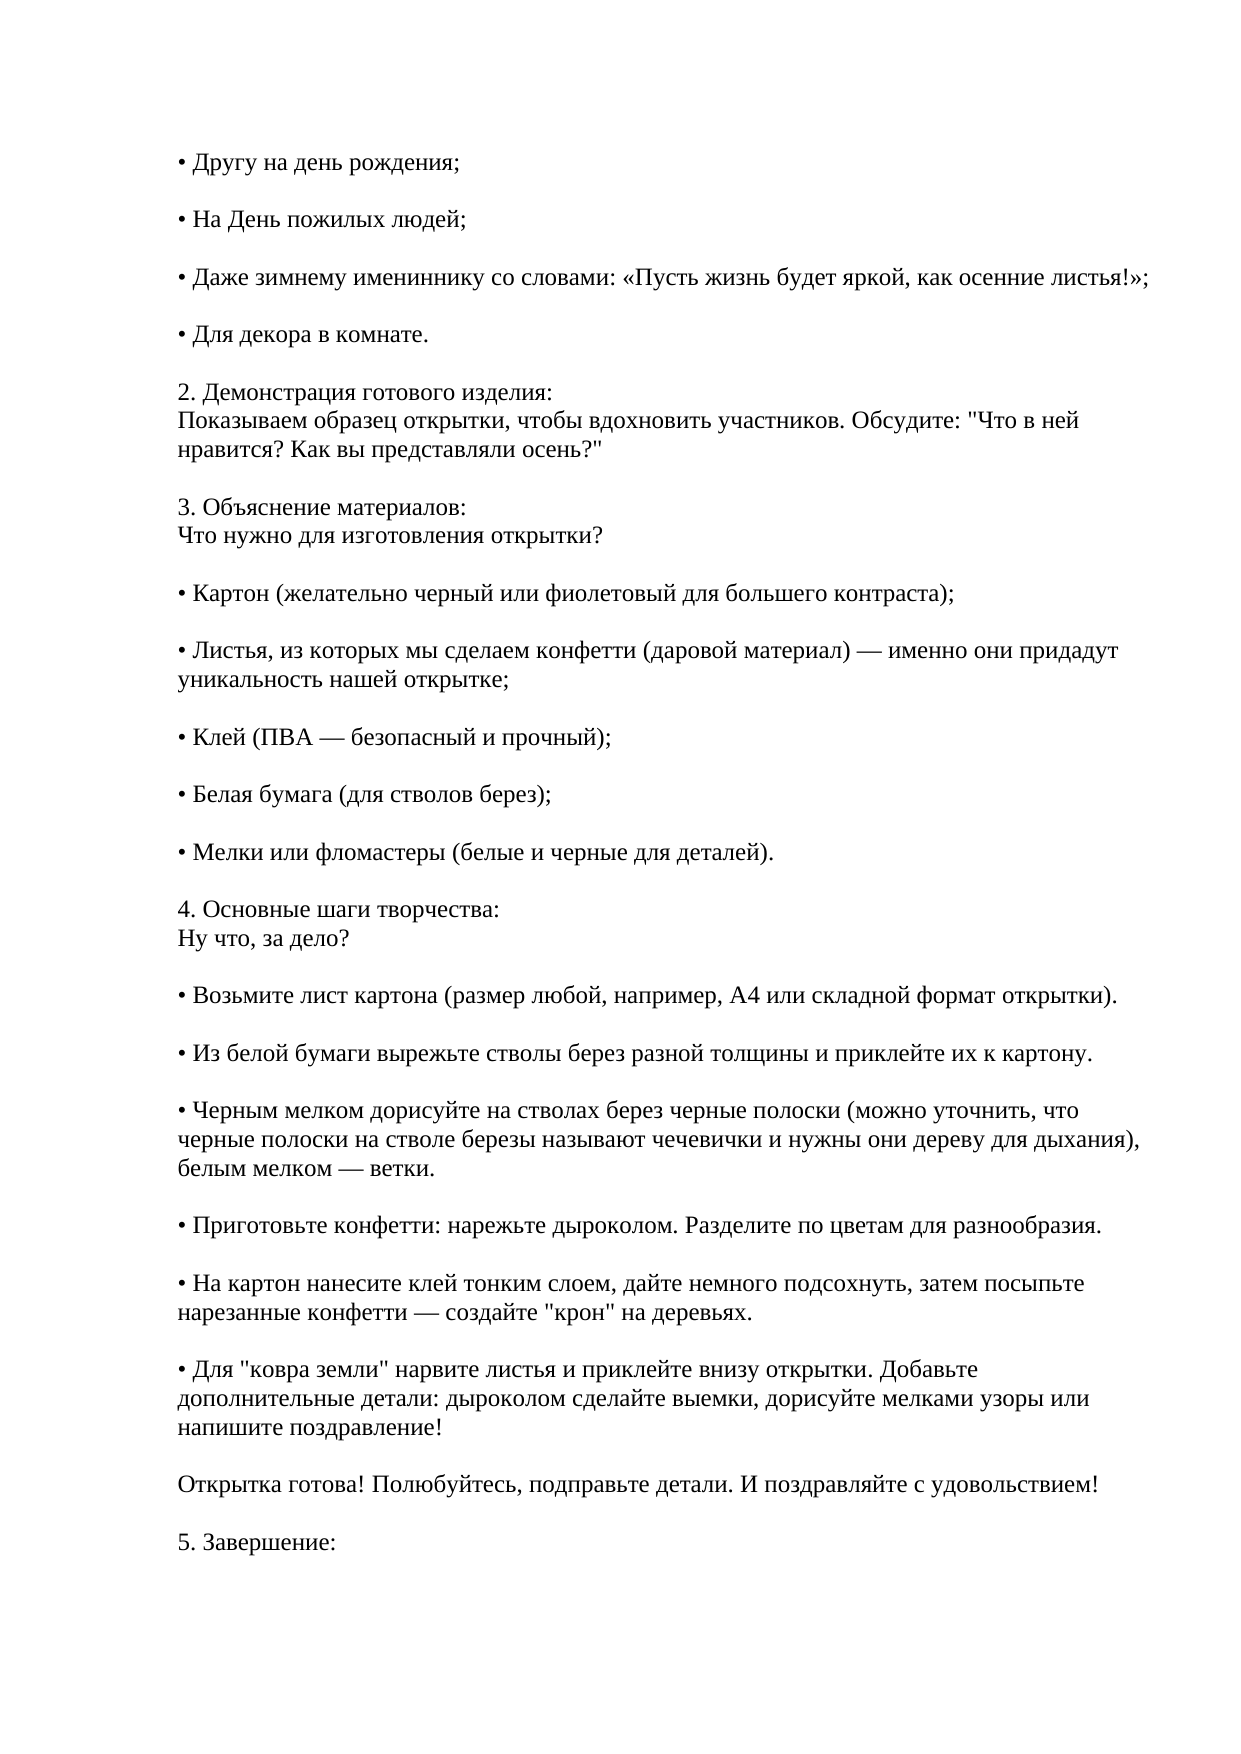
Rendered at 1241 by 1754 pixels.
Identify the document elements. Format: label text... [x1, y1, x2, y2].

text • Приготовьте конфетти: нарежьте дыроколом. Разделите по цветам для разнообразия. [177, 1211, 1152, 1239]
text • Картон (желательно черный или фиолетовый для большего контраста); [177, 578, 1152, 607]
text • Мелки или фломастеры (белые и черные для деталей). [177, 837, 1152, 866]
text • Возьмите лист картона (размер любой, например, A4 или складной формат открытки). [177, 981, 1152, 1009]
text 4. Основные шаги творчества: [177, 894, 1152, 923]
text • Другу на день рождения; [177, 147, 1152, 176]
text • Из белой бумаги вырежьте стволы берез разной толщины и приклейте их к картону. [177, 1038, 1152, 1067]
text Открытка готова! Полюбуйтесь, подправьте детали. И поздравляйте с удовольствием! [177, 1469, 1152, 1498]
text • Даже зимнему имениннику со словами: «Пусть жизнь будет яркой, как осенние листья!»; [177, 262, 1152, 291]
text 3. Объяснение материалов: [177, 492, 1152, 521]
text Показываем образец открытки, чтобы вдохновить участников. Обсудите: "Что в ней нравится? Как вы представляли осень?" [177, 406, 1152, 463]
text • Для "ковра земли" нарвите листья и приклейте внизу открытки. Добавьте дополнительные детали: дыроколом сделайте выемки, дорисуйте мелками узоры или напишите поздравление! [177, 1354, 1152, 1441]
text Ну что, за дело? [177, 923, 1152, 952]
text • Для декора в комнате. [177, 319, 1152, 348]
text • Белая бумага (для стволов берез); [177, 779, 1152, 808]
text • Черным мелком дорисуйте на стволах берез черные полоски (можно уточнить, что черные полоски на стволе березы называют чечевички и нужны они дереву для дыхания), белым мелком — ветки. [177, 1096, 1152, 1182]
text 5. Завершение: [177, 1527, 1152, 1556]
text Что нужно для изготовления открытки? [177, 521, 1152, 549]
text • На картон нанесите клей тонким слоем, дайте немного подсохнуть, затем посыпьте нарезанные конфетти — создайте "крон" на деревьях. [177, 1268, 1152, 1326]
text • Клей (ПВА — безопасный и прочный); [177, 722, 1152, 751]
text • Листья, из которых мы сделаем конфетти (даровой материал) — именно они придадут уникальность нашей открытке; [177, 636, 1152, 693]
text • На День пожилых людей; [177, 204, 1152, 233]
text 2. Демонстрация готового изделия: [177, 377, 1152, 406]
